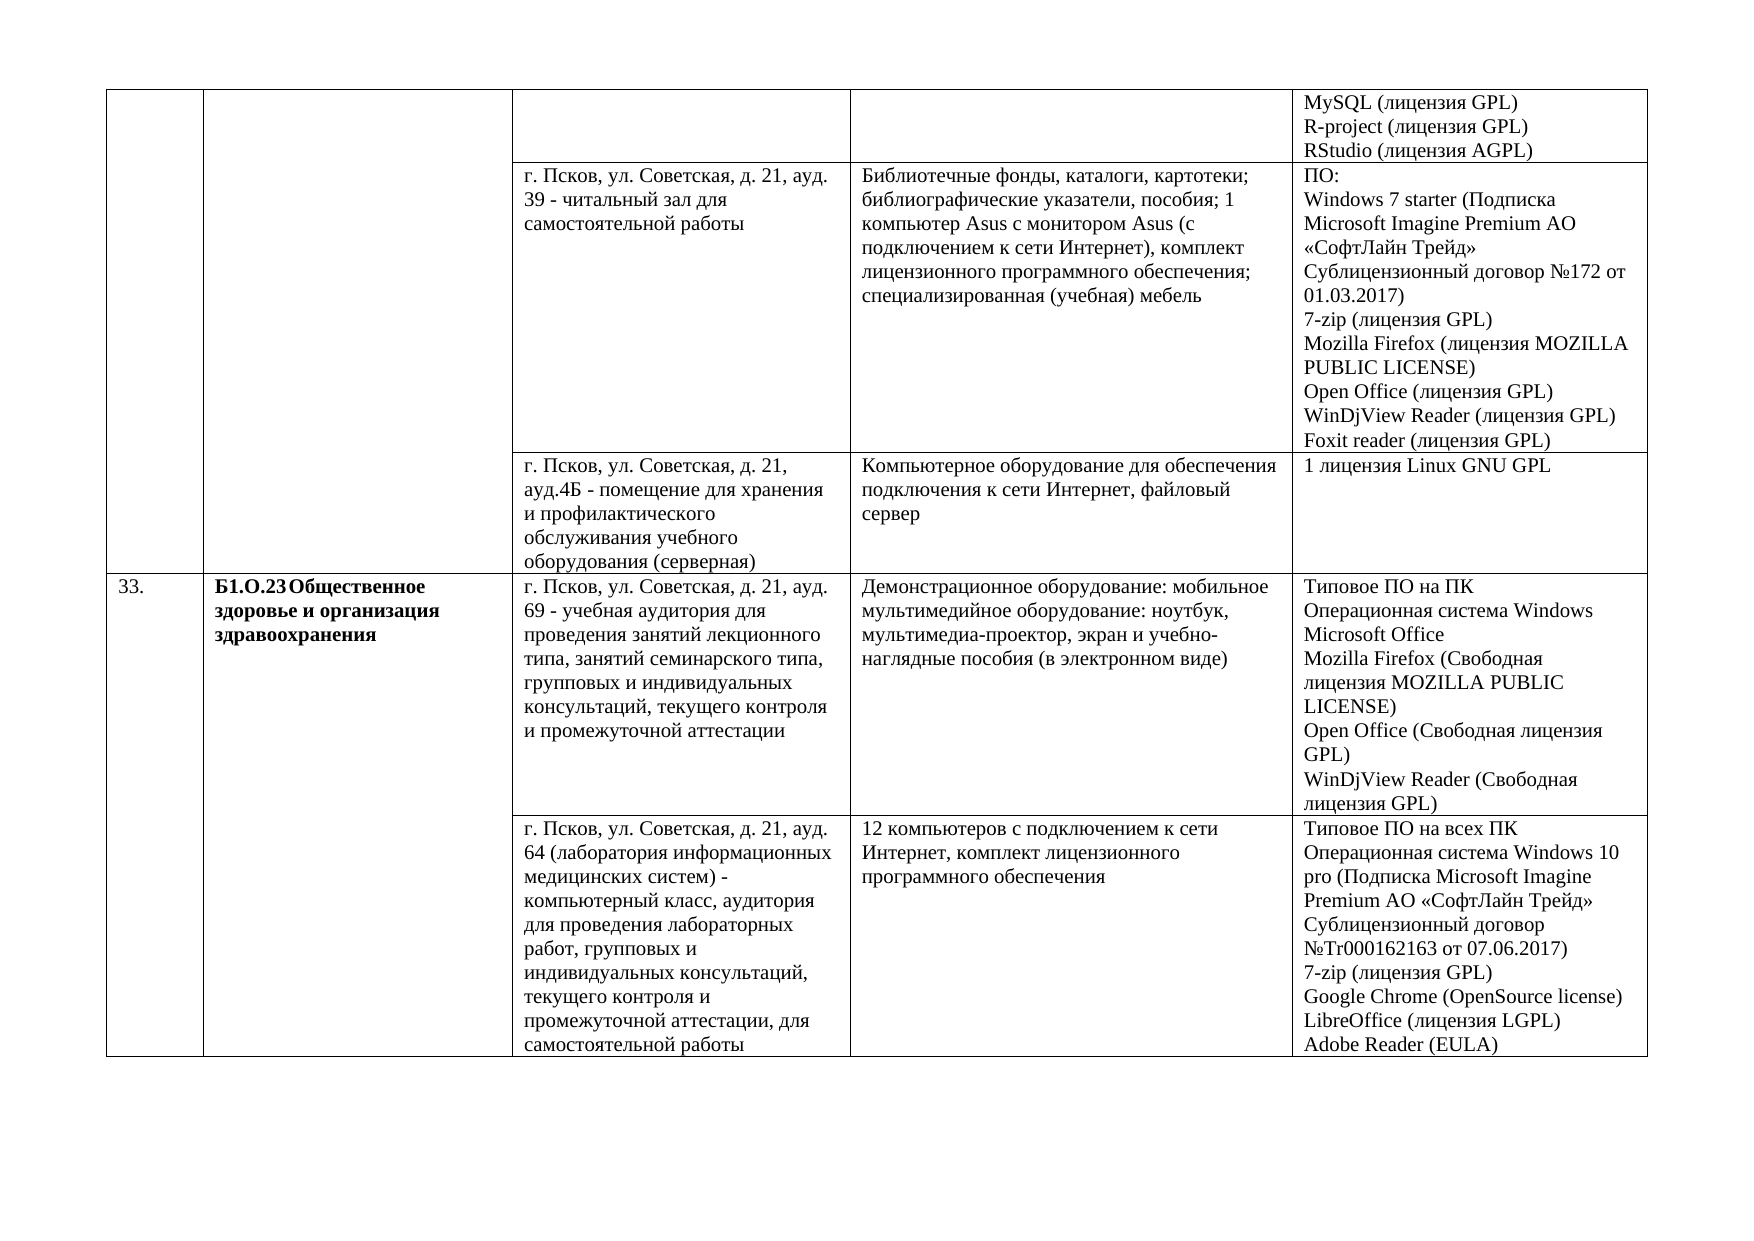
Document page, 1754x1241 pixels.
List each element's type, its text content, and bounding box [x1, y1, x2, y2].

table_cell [513, 90, 850, 162]
table_cell 33. [107, 574, 203, 1056]
table_cell Типовое ПО на ПК Операционная система Windows Microsoft Office Mozilla Firefox (Свободная лицензия MOZILLA PUBLIC LICENSE) Open Office (Свободная лицензия GPL) WinDjView Reader (Свободная лицензия GPL) [1293, 574, 1647, 814]
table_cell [851, 816, 1292, 1056]
table_cell Компьютерное оборудование для обеспечения подключения к сети Интернет, файловый сервер [851, 453, 1292, 573]
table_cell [1293, 816, 1647, 1056]
table_cell Библиотечные фонды, каталоги, картотеки; библиографические указатели, пособия; 1 компьютер Asus с монитором Asus (с подключением к сети Интернет), комплект лицензионного программного обеспечения; специализированная (учебная) мебель [851, 163, 1292, 452]
table_cell ПО: Windows 7 starter (Подписка Microsoft Imagine Premium АО «СофтЛайн Трейд» Сублицензионный договор №172 от 01.03.2017) 7-zip (лицензия GPL) Mozilla Firefox (лицензия MOZILLA PUBLIC LICENSE) Open Office (лицензия GPL) WinDjView Reader (лицензия GPL) Foxit reader (лицензия GPL) [1293, 163, 1647, 452]
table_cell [1293, 90, 1647, 162]
table_cell г. Псков, ул. Советская, д. 21, ауд. 69 - учебная аудитория для проведения занятий лекционного типа, занятий семинарского типа, групповых и индивидуальных консультаций, текущего контроля и промежуточной аттестации [513, 574, 850, 814]
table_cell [851, 90, 1292, 162]
table_cell Демонстрационное оборудование: мобильное мультимедийное оборудование: ноутбук, мультимедиа-проектор, экран и учебно-наглядные пособия (в электронном виде) [851, 574, 1292, 814]
table_cell г. Псков, ул. Советская, д. 21, ауд.4Б - помещение для хранения и профилактического обслуживания учебного оборудования (серверная) [513, 453, 850, 573]
table_cell г. Псков, ул. Советская, д. 21, ауд. 39 - читальный зал для самостоятельной работы [513, 163, 850, 452]
table_cell Б1.О.23 Общественное здоровье и организация здравоохранения [204, 574, 512, 1056]
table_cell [513, 816, 850, 1056]
table_cell 1 лицензия Linux GNU GPL [1293, 453, 1647, 573]
